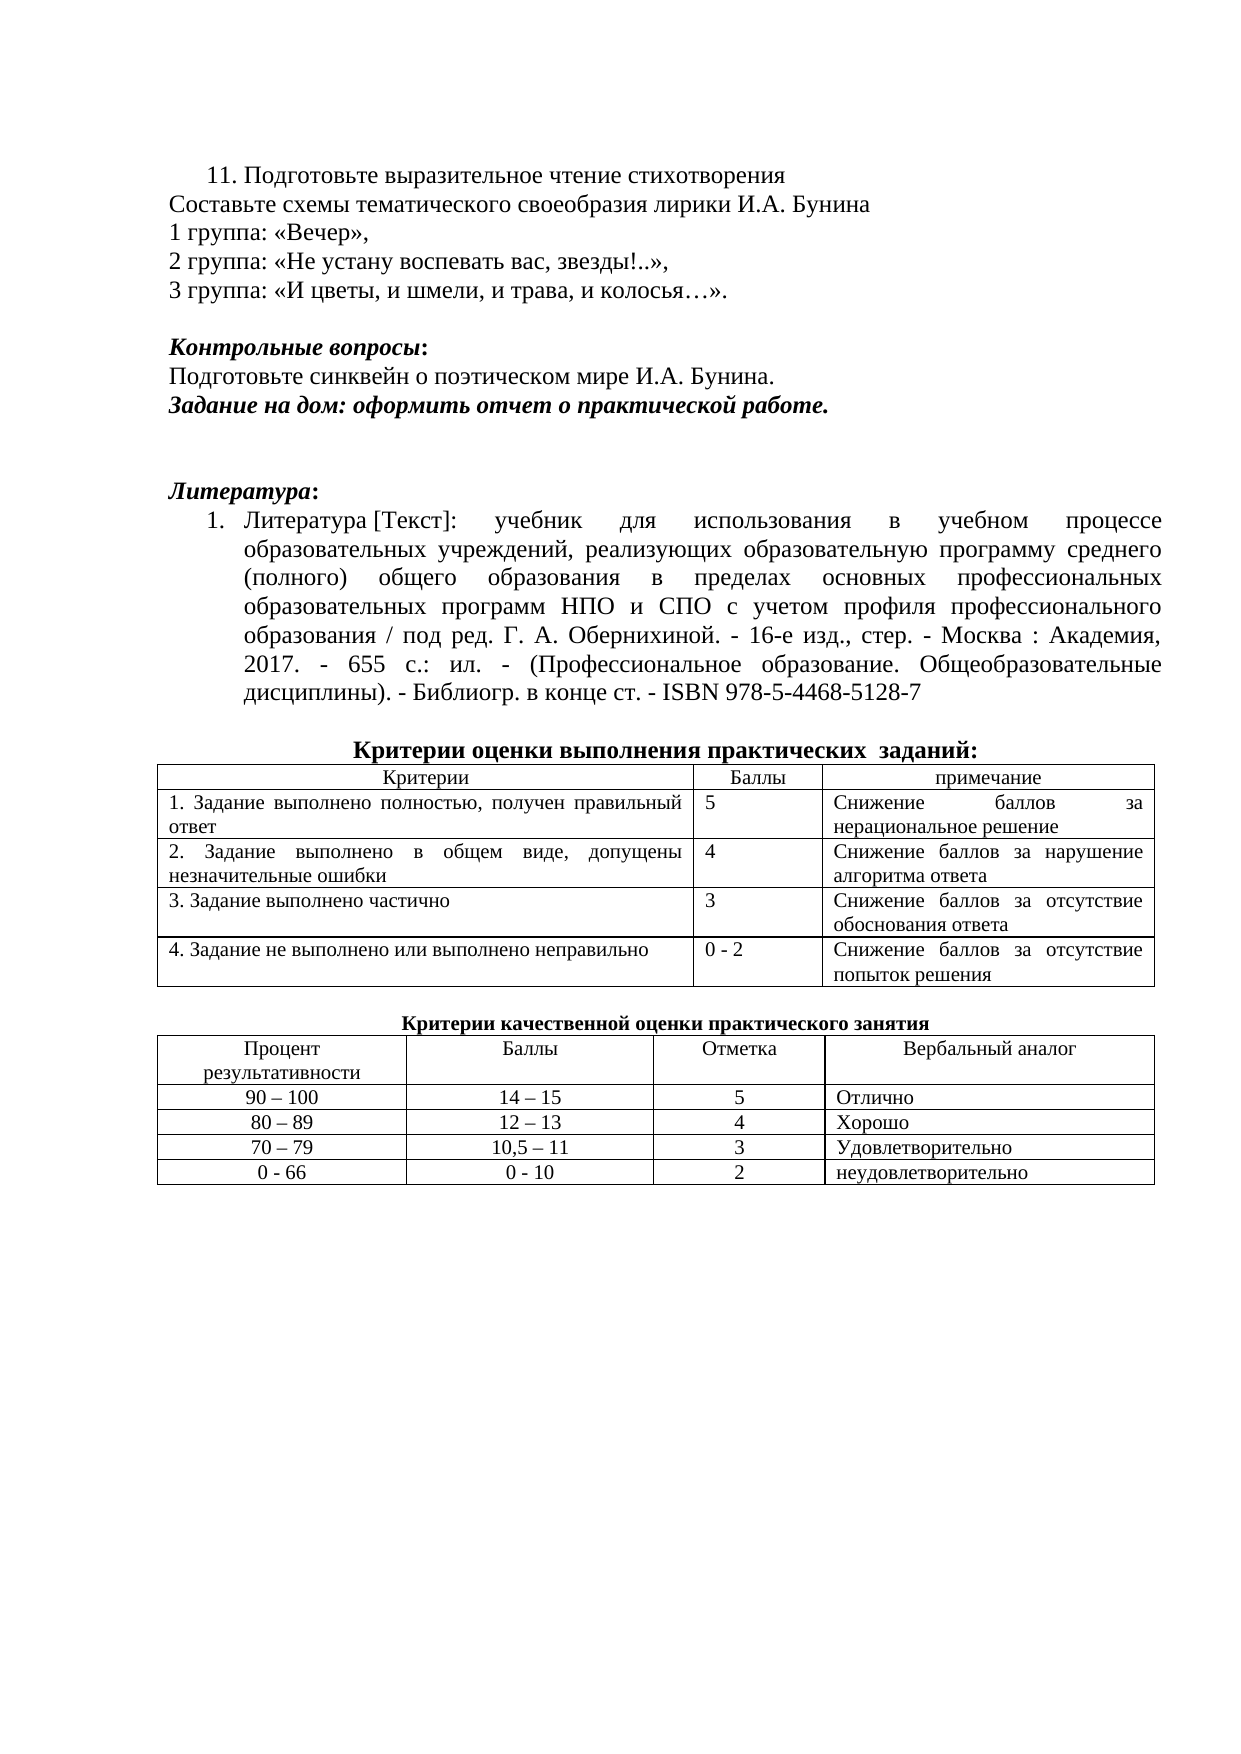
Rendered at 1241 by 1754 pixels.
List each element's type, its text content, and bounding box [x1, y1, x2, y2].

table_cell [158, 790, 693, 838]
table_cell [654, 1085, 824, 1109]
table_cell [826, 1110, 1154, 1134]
text Составьте схемы тематического своеобразия лирики И.А. Бунина [169, 189, 1162, 217]
text 2 группа: «Не устану воспевать вас, звезды!..», [169, 246, 1162, 275]
list Литература [Текст]: учебник для использования в учебном процессе образовательных учреждений, реализующих образовательную программу среднего (полного) общего образования в пределах основных профессиональных образовательных программ НПО и СПО с учетом профиля профессионального образования / под ред. Г. А. Обернихиной. - 16-е изд., стер. - Москва : Академия, 2017. - 655 с.: ил. - (Профессиональное образование. Общеобразовательные дисциплины). - Библиогр. в конце ст. - ISBN 978-5-4468-5128-7 [206, 505, 1162, 706]
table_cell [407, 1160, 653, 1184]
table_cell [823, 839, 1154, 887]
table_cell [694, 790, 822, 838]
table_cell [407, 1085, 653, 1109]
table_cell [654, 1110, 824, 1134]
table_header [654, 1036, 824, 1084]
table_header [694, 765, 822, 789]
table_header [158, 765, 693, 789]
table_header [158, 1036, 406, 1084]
text 1 группа: «Вечер», [169, 217, 1162, 246]
text Задание на дом: оформить отчет о практической работе. [169, 390, 1162, 419]
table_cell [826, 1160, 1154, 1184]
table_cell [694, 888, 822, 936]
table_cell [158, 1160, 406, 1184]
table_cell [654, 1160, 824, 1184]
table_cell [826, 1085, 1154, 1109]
text 3 группа: «И цветы, и шмели, и трава, и колосья…». [169, 275, 1162, 304]
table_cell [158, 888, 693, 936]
text Литература: [169, 476, 1162, 505]
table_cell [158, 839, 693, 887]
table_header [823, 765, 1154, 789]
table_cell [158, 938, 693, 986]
text Критерии качественной оценки практического занятия [169, 1011, 1162, 1035]
list Подготовьте выразительное чтение стихотворения [206, 160, 1162, 189]
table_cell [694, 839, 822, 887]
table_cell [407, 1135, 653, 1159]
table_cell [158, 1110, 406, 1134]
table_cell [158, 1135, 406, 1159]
text Критерии оценки выполнения практических заданий: [169, 735, 1162, 764]
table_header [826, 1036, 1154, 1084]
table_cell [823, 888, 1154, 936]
text Контрольные вопросы: [169, 332, 1162, 361]
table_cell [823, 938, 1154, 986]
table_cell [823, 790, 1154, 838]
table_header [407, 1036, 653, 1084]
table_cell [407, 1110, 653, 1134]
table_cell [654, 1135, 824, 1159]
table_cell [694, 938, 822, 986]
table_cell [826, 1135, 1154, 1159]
text Подготовьте синквейн о поэтическом мире И.А. Бунина. [169, 361, 1162, 390]
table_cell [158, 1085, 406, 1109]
